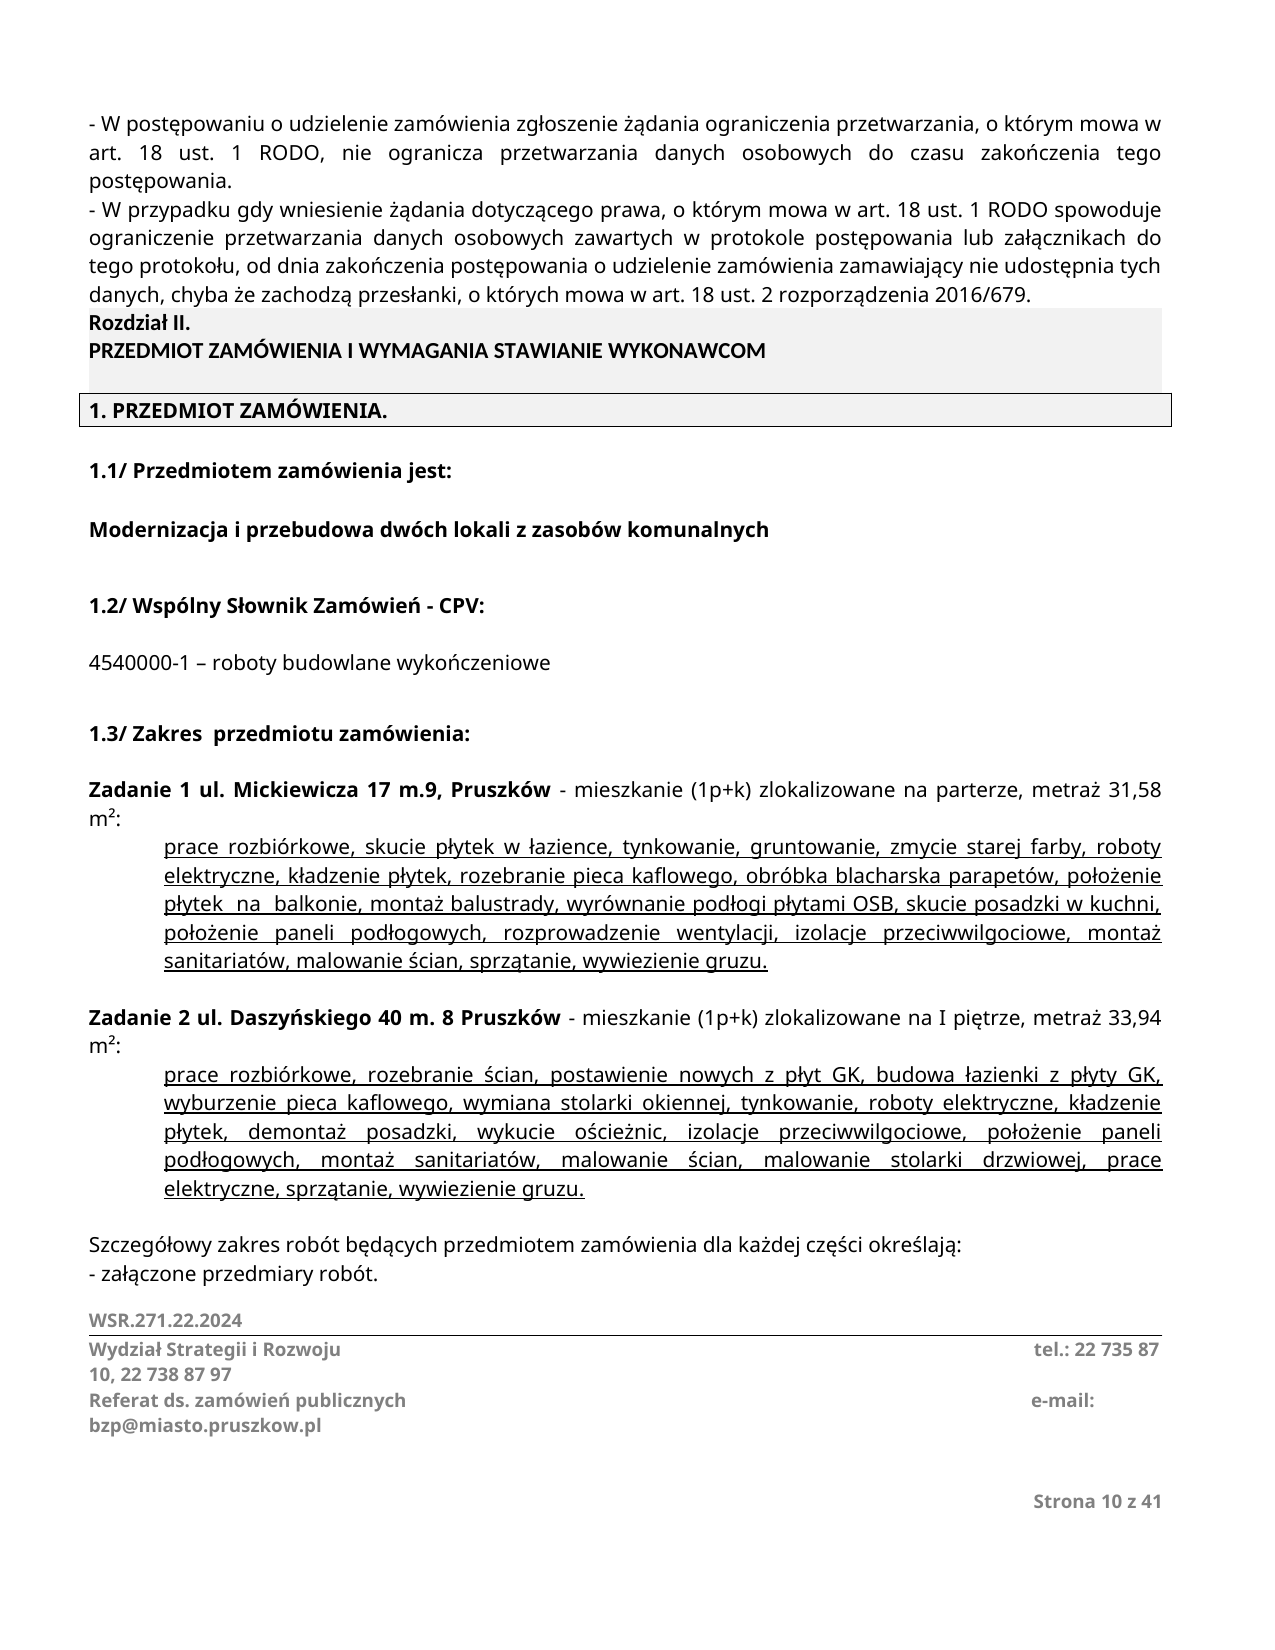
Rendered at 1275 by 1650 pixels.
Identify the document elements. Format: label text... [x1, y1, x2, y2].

text prace rozbiórkowe, skucie płytek w łazience, tynkowanie, gruntowanie, zmycie starej farby, roboty elektryczne, kładzenie płytek, rozebranie pieca kaflowego, obróbka blacharska parapetów, położenie płytek na balkonie, montaż balustrady, wyrównanie podłogi płytami OSB, skucie posadzki w kuchni, położenie paneli podłogowych, rozprowadzenie wentylacji, izolacje przeciwwilgociowe, montaż sanitariatów, malowanie ścian, sprzątanie, wywiezienie gruzu. [164, 943, 1162, 974]
text 1.2/ Wspólny Słownik Zamówień - CPV: [89, 591, 1162, 619]
text prace rozbiórkowe, rozebranie ścian, postawienie nowych z płyt GK, budowa łazienki z płyty GK, wyburzenie pieca kaflowego, wymiana stolarki okiennej, tynkowanie, roboty elektryczne, kładzenie płytek, demontaż posadzki, wykucie ościeżnic, izolacje przeciwwilgociowe, położenie paneli podłogowych, montaż sanitariatów, malowanie ścian, malowanie stolarki drzwiowej, prace elektryczne, sprzątanie, wywiezienie gruzu. [164, 1086, 1162, 1112]
text Zadanie 2 ul. Daszyńskiego 40 m. 8 Pruszków - mieszkanie (1p+k) zlokalizowane na I piętrze, metraż 33,94 m²: [89, 1003, 1162, 1060]
text prace rozbiórkowe, rozebranie ścian, postawienie nowych z płyt GK, budowa łazienki z płyty GK, wyburzenie pieca kaflowego, wymiana stolarki okiennej, tynkowanie, roboty elektryczne, kładzenie płytek, demontaż posadzki, wykucie ościeżnic, izolacje przeciwwilgociowe, położenie paneli podłogowych, montaż sanitariatów, malowanie ścian, malowanie stolarki drzwiowej, prace elektryczne, sprzątanie, wywiezienie gruzu. [164, 1171, 1162, 1202]
text Zadanie 1 ul. Mickiewicza 17 m.9, Pruszków - mieszkanie (1p+k) zlokalizowane na parterze, metraż 31,58 m²: [89, 776, 1162, 832]
text Szczegółowy zakres robót będących przedmiotem zamówienia dla każdej części określają: [89, 1231, 1162, 1259]
text prace rozbiórkowe, rozebranie ścian, postawienie nowych z płyt GK, budowa łazienki z płyty GK, wyburzenie pieca kaflowego, wymiana stolarki okiennej, tynkowanie, roboty elektryczne, kładzenie płytek, demontaż posadzki, wykucie ościeżnic, izolacje przeciwwilgociowe, położenie paneli podłogowych, montaż sanitariatów, malowanie ścian, malowanie stolarki drzwiowej, prace elektryczne, sprzątanie, wywiezienie gruzu. [164, 1142, 1162, 1169]
text - W postępowaniu o udzielenie zamówienia zgłoszenie żądania ograniczenia przetwarzania, o którym mowa w art. 18 ust. 1 RODO, nie ogranicza przetwarzania danych osobowych do czasu zakończenia tego postępowania. [89, 109, 1162, 195]
text - W przypadku gdy wniesienie żądania dotyczącego prawa, o którym mowa w art. 18 ust. 1 RODO spowoduje ograniczenie przetwarzania danych osobowych zawartych w protokole postępowania lub załącznikach do tego protokołu, od dnia zakończenia postępowania o udzielenie zamówienia zamawiający nie udostępnia tych danych, chyba że zachodzą przesłanki, o których mowa w art. 18 ust. 2 rozporządzenia 2016/679. [89, 195, 1162, 308]
text 4540000-1 – roboty budowlane wykończeniowe [89, 648, 1162, 676]
text - załączone przedmiary robót. [89, 1259, 1162, 1287]
text PRZEDMIOT ZAMÓWIENIA I WYMAGANIA STAWIANIE WYKONAWCOM [89, 337, 1162, 364]
text 1.1/ Przedmiotem zamówienia jest: [89, 456, 1162, 484]
text 1. PRZEDMIOT ZAMÓWIENIA. [80, 394, 1171, 426]
text prace rozbiórkowe, skucie płytek w łazience, tynkowanie, gruntowanie, zmycie starej farby, roboty elektryczne, kładzenie płytek, rozebranie pieca kaflowego, obróbka blacharska parapetów, położenie płytek na balkonie, montaż balustrady, wyrównanie podłogi płytami OSB, skucie posadzki w kuchni, położenie paneli podłogowych, rozprowadzenie wentylacji, izolacje przeciwwilgociowe, montaż sanitariatów, malowanie ścian, sprzątanie, wywiezienie gruzu. [164, 886, 1162, 942]
text Rozdział II. [89, 308, 1162, 337]
text Modernizacja i przebudowa dwóch lokali z zasobów komunalnych [89, 515, 1162, 544]
text prace rozbiórkowe, rozebranie ścian, postawienie nowych z płyt GK, budowa łazienki z płyty GK, wyburzenie pieca kaflowego, wymiana stolarki okiennej, tynkowanie, roboty elektryczne, kładzenie płytek, demontaż posadzki, wykucie ościeżnic, izolacje przeciwwilgociowe, położenie paneli podłogowych, montaż sanitariatów, malowanie ścian, malowanie stolarki drzwiowej, prace elektryczne, sprzątanie, wywiezienie gruzu. [164, 1114, 1162, 1141]
text prace rozbiórkowe, skucie płytek w łazience, tynkowanie, gruntowanie, zmycie starej farby, roboty elektryczne, kładzenie płytek, rozebranie pieca kaflowego, obróbka blacharska parapetów, położenie płytek na balkonie, montaż balustrady, wyrównanie podłogi płytami OSB, skucie posadzki w kuchni, położenie paneli podłogowych, rozprowadzenie wentylacji, izolacje przeciwwilgociowe, montaż sanitariatów, malowanie ścian, sprzątanie, wywiezienie gruzu. [164, 858, 1162, 885]
text 1.3/ Zakres przedmiotu zamówienia: [89, 719, 1162, 747]
